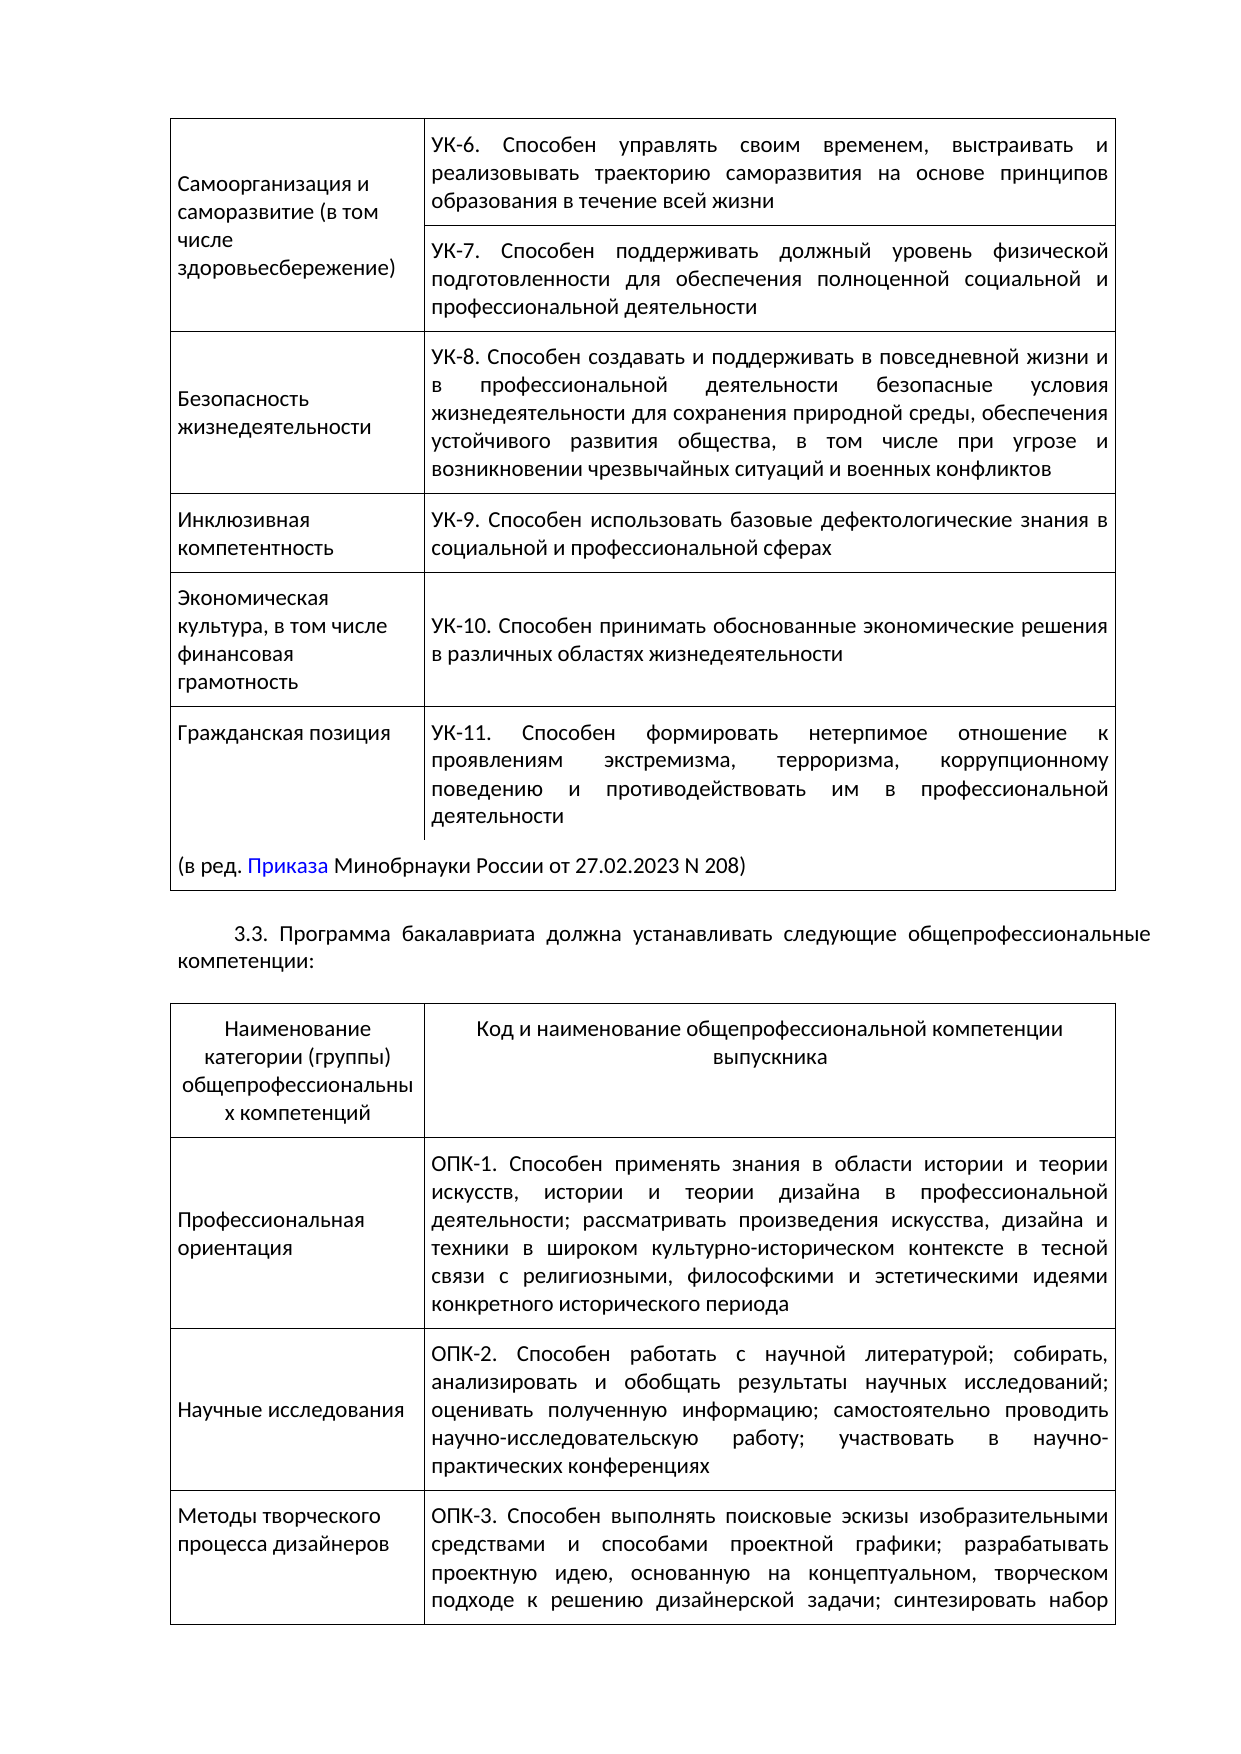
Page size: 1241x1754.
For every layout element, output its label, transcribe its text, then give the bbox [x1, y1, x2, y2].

table_cell УК-6. Способен управлять своим временем, выстраивать и реализовывать траекторию саморазвития на основе принципов образования в течение всей жизни [425, 119, 1115, 224]
table_cell Безопасность жизнедеятельности [171, 332, 424, 493]
table_cell УК-11. Способен формировать нетерпимое отношение к проявлениям экстремизма, терроризма, коррупционному поведению и противодействовать им в профессиональной деятельности [425, 707, 1115, 840]
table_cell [425, 1491, 1115, 1624]
table_cell Самоорганизация и саморазвитие (в том числе здоровьесбережение) [171, 119, 424, 331]
table_cell Гражданская позиция [171, 707, 424, 840]
table_cell Экономическая культура, в том числе финансовая грамотность [171, 573, 424, 706]
table_cell УК-9. Способен использовать базовые дефектологические знания в социальной и профессиональной сферах [425, 494, 1115, 572]
table_cell Инклюзивная компетентность [171, 494, 424, 572]
table_header Код и наименование общепрофессиональной компетенции выпускника [425, 1004, 1115, 1137]
table_cell УК-10. Способен принимать обоснованные экономические решения в различных областях жизнедеятельности [425, 573, 1115, 706]
text 3.3. Программа бакалавриата должна устанавливать следующие общепрофессиональные компетенции: [177, 919, 1152, 975]
table_cell УК-7. Способен поддерживать должный уровень физической подготовленности для обеспечения полноценной социальной и профессиональной деятельности [425, 226, 1115, 331]
table_cell ОПК-1. Способен применять знания в области истории и теории искусств, истории и теории дизайна в профессиональной деятельности; рассматривать произведения искусства, дизайна и техники в широком культурно-историческом контексте в тесной связи с религиозными, философскими и эстетическими идеями конкретного исторического периода [425, 1138, 1115, 1327]
table_cell Научные исследования [171, 1329, 424, 1490]
table_cell Профессиональная ориентация [171, 1138, 424, 1327]
table_cell УК-8. Способен создавать и поддерживать в повседневной жизни и в профессиональной деятельности безопасные условия жизнедеятельности для сохранения природной среды, обеспечения устойчивого развития общества, в том числе при угрозе и возникновении чрезвычайных ситуаций и военных конфликтов [425, 332, 1115, 493]
table_header Наименование категории (группы) общепрофессиональных компетенций [171, 1004, 424, 1137]
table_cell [171, 1491, 424, 1624]
table_cell (в ред. Приказа Минобрнауки России от 27.02.2023 N 208) [171, 840, 1115, 889]
table_cell ОПК-2. Способен работать с научной литературой; собирать, анализировать и обобщать результаты научных исследований; оценивать полученную информацию; самостоятельно проводить научно-исследовательскую работу; участвовать в научно-практических конференциях [425, 1329, 1115, 1490]
